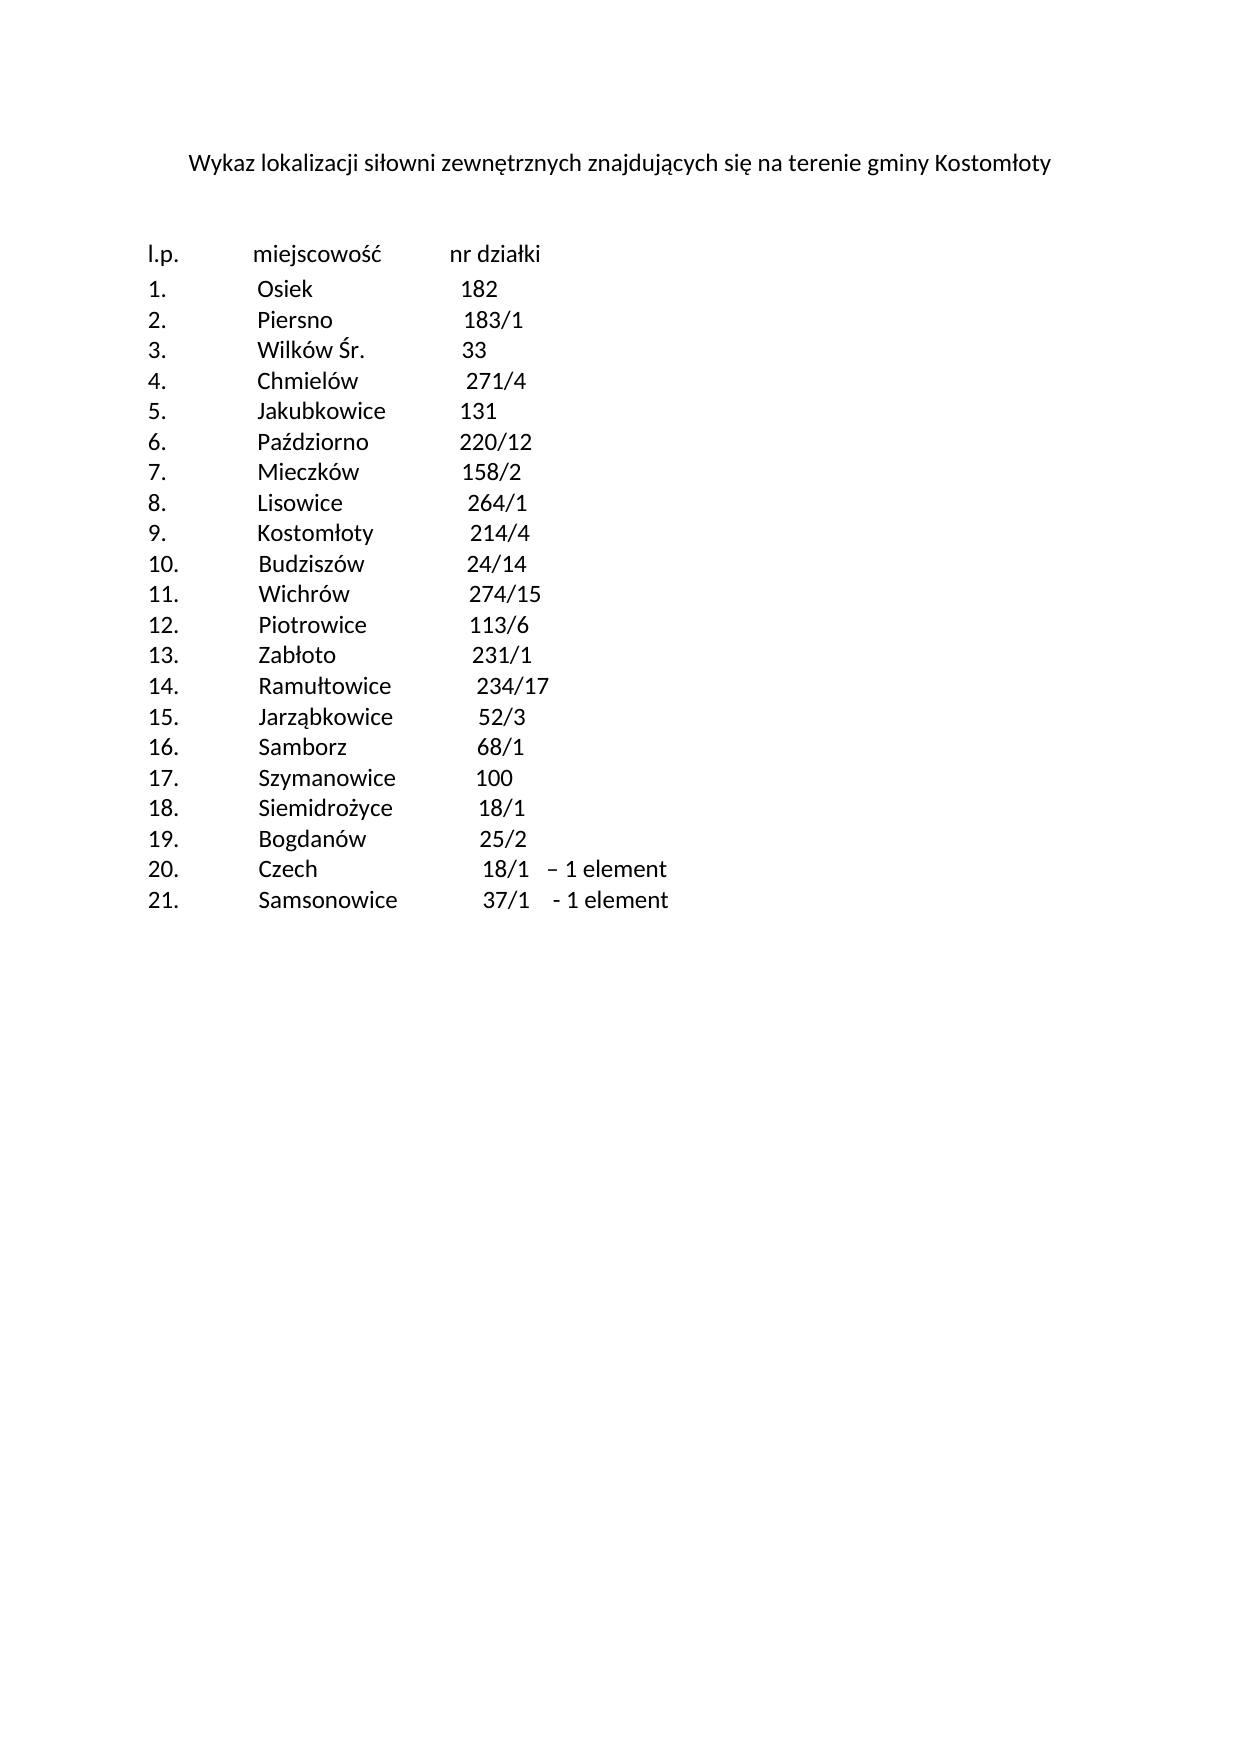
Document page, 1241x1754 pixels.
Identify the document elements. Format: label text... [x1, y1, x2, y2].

text l.p. miejscowość nr działki [148, 238, 1093, 269]
text 2. Piersno 183/1 [148, 304, 1093, 334]
text 16. Samborz 68/1 [148, 731, 1093, 762]
text 20. Czech 18/1 – 1 element [148, 853, 1093, 884]
text 3. Wilków Śr. 33 [148, 334, 1093, 365]
text 13. Zabłoto 231/1 [148, 640, 1093, 670]
text 10. Budziszów 24/14 [148, 548, 1093, 579]
text 14. Ramułtowice 234/17 [148, 670, 1093, 701]
text 8. Lisowice 264/1 [148, 487, 1093, 518]
text 4. Chmielów 271/4 [148, 365, 1093, 396]
text 19. Bogdanów 25/2 [148, 823, 1093, 853]
text 15. Jarząbkowice 52/3 [148, 701, 1093, 731]
text 1. Osiek 182 [148, 273, 1093, 304]
text 7. Mieczków 158/2 [148, 457, 1093, 487]
text Wykaz lokalizacji siłowni zewnętrznych znajdujących się na terenie gminy Kostomłoty [148, 148, 1093, 178]
text 9. Kostomłoty 214/4 [148, 518, 1093, 548]
text 18. Siemidrożyce 18/1 [148, 792, 1093, 823]
text 5. Jakubkowice 131 [148, 396, 1093, 426]
text 11. Wichrów 274/15 [148, 579, 1093, 609]
text 12. Piotrowice 113/6 [148, 609, 1093, 640]
text 21. Samsonowice 37/1 - 1 element [148, 884, 1093, 914]
text 17. Szymanowice 100 [148, 762, 1093, 792]
text 6. Paździorno 220/12 [148, 426, 1093, 457]
